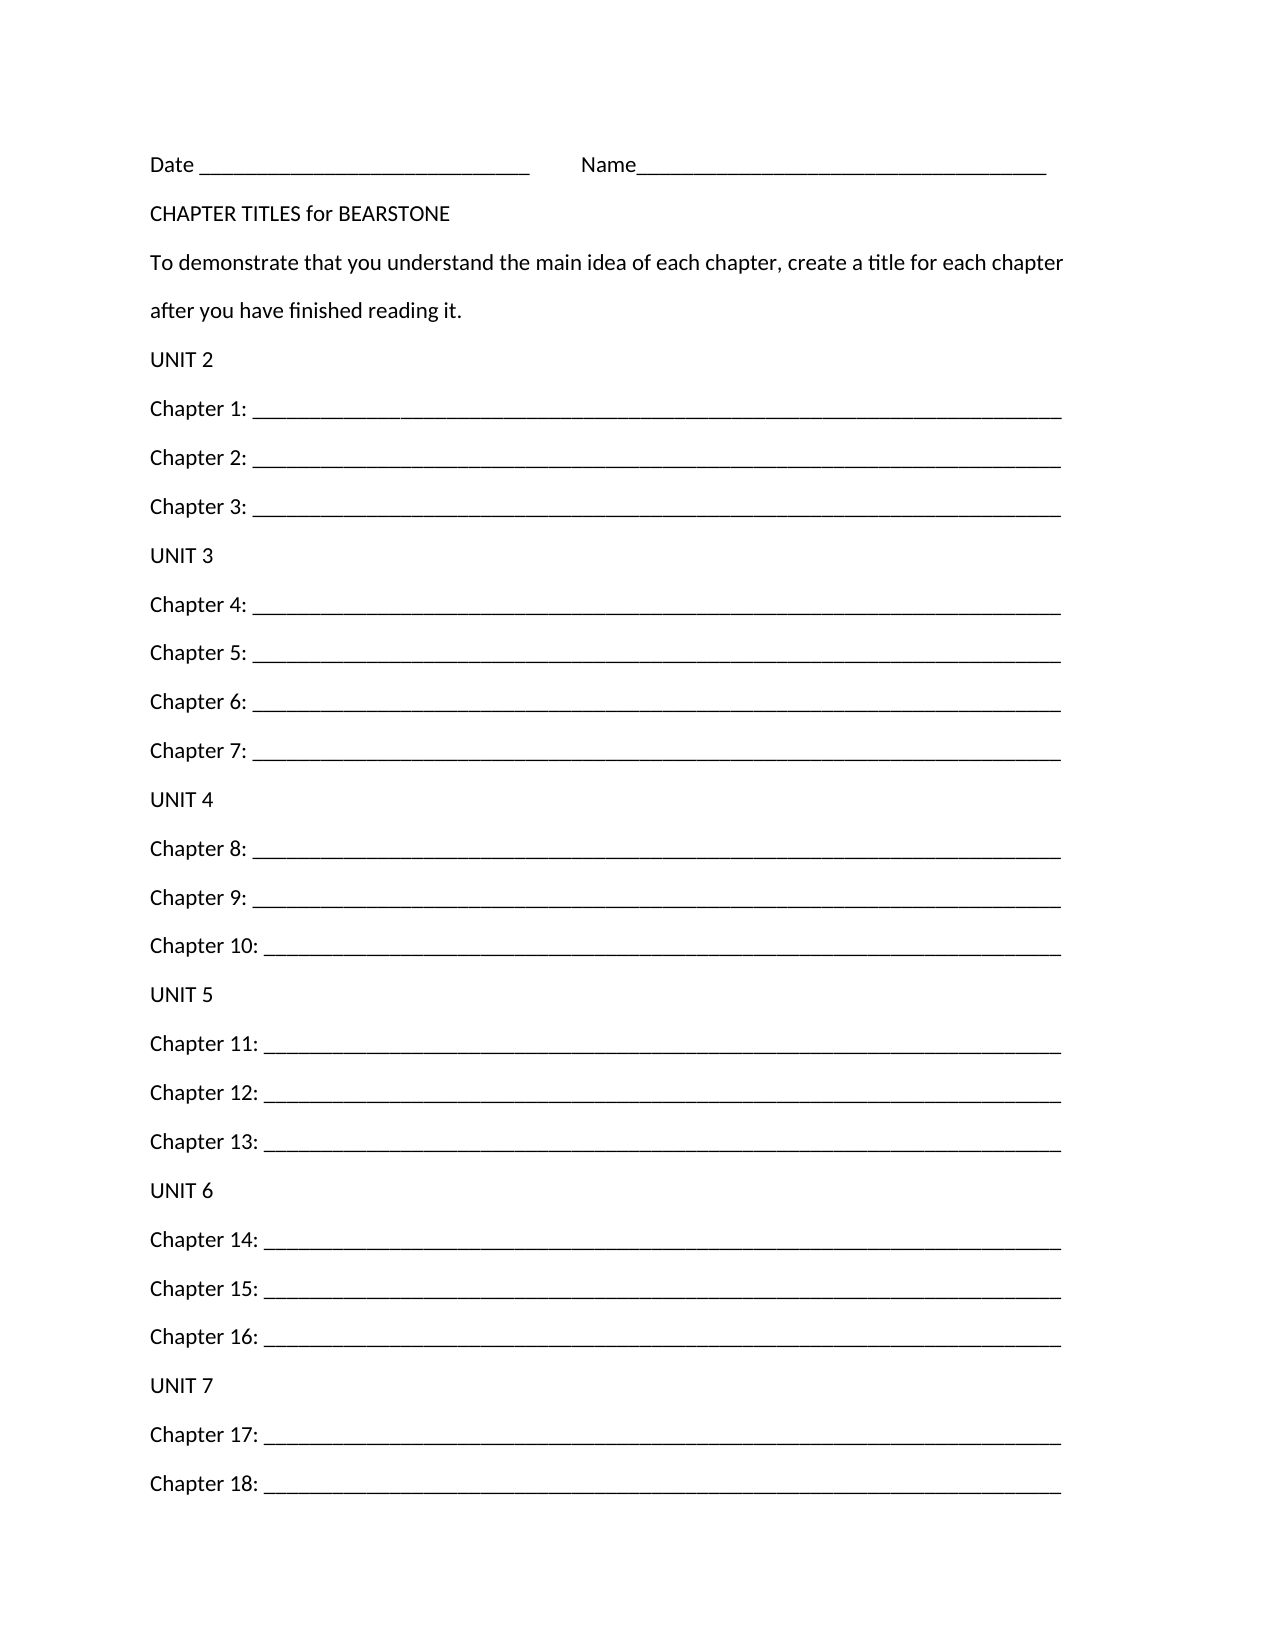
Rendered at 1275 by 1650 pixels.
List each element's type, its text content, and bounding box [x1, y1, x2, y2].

text Chapter 11: ______________________________________________________________________ [150, 1029, 1125, 1057]
text Chapter 2: _______________________________________________________________________ [150, 443, 1125, 471]
text UNIT 3 [150, 541, 1125, 569]
text Chapter 14: ______________________________________________________________________ [150, 1225, 1125, 1253]
text UNIT 2 [150, 345, 1125, 373]
text Chapter 8: _______________________________________________________________________ [150, 834, 1125, 862]
text To demonstrate that you understand the main idea of each chapter, create a title for each chapter [150, 248, 1125, 276]
text Chapter 4: _______________________________________________________________________ [150, 590, 1125, 618]
text Chapter 12: ______________________________________________________________________ [150, 1078, 1125, 1106]
text Chapter 3: _______________________________________________________________________ [150, 492, 1125, 520]
text UNIT 5 [150, 981, 1125, 1008]
text CHAPTER TITLES for BEARSTONE [150, 199, 1125, 227]
text UNIT 4 [150, 785, 1125, 813]
text Chapter 1: _______________________________________________________________________ [150, 394, 1125, 422]
text Chapter 5: _______________________________________________________________________ [150, 638, 1125, 667]
text Chapter 16: ______________________________________________________________________ [150, 1322, 1125, 1351]
text UNIT 6 [150, 1176, 1125, 1204]
text Chapter 15: ______________________________________________________________________ [150, 1274, 1125, 1302]
text Chapter 17: ______________________________________________________________________ [150, 1420, 1125, 1448]
text Chapter 7: _______________________________________________________________________ [150, 736, 1125, 764]
text Chapter 13: ______________________________________________________________________ [150, 1127, 1125, 1155]
text Chapter 18: ______________________________________________________________________ [150, 1469, 1125, 1497]
text Chapter 10: ______________________________________________________________________ [150, 932, 1125, 960]
text Chapter 9: _______________________________________________________________________ [150, 883, 1125, 911]
text after you have finished reading it. [150, 297, 1125, 324]
text Date _____________________________ Name____________________________________ [150, 150, 1125, 178]
text UNIT 7 [150, 1371, 1125, 1399]
text Chapter 6: _______________________________________________________________________ [150, 687, 1125, 715]
